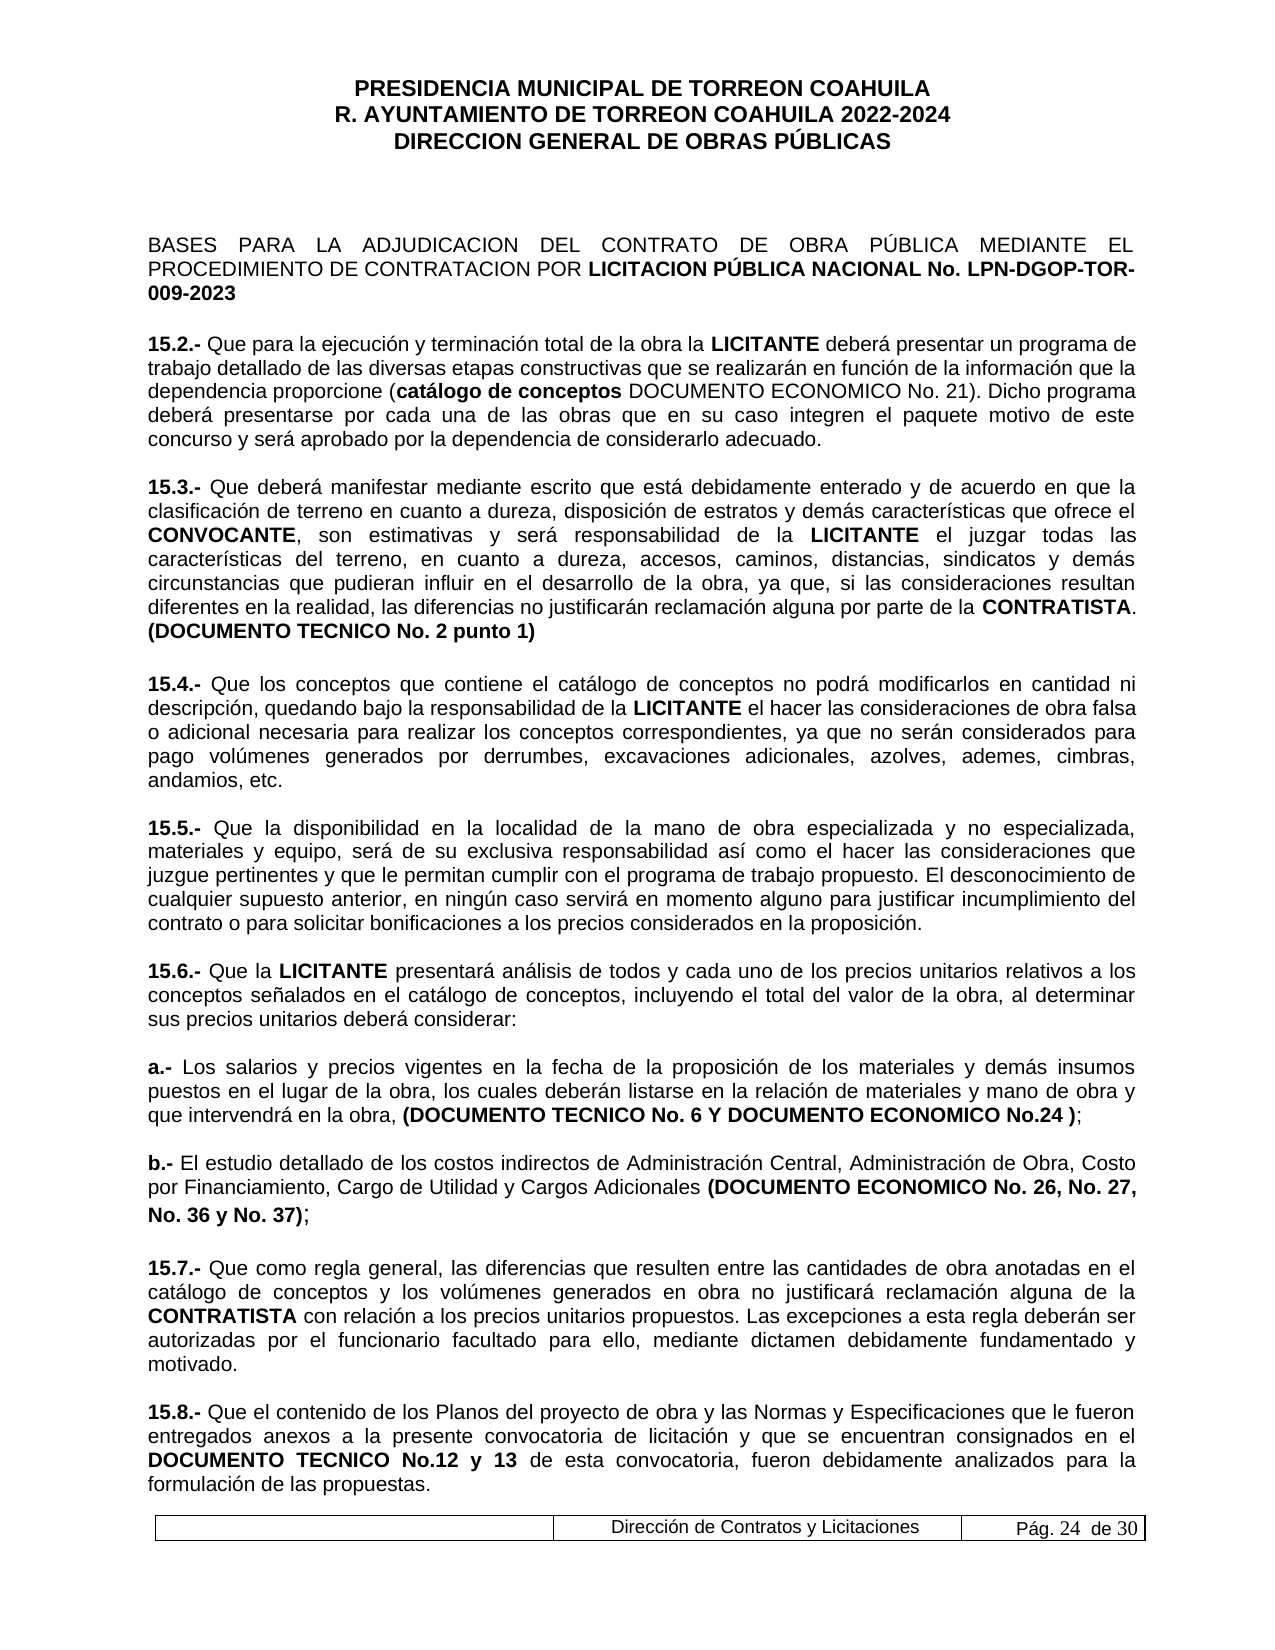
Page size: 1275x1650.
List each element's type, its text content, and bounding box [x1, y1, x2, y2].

text 15.2.- Que para la ejecución y terminación total de la obra la LICITANTE deberá presentar un programa de trabajo detallado de las diversas etapas constructivas que se realizarán en función de la información que la dependencia proporcione (catálogo de conceptos DOCUMENTO ECONOMICO No. 21). Dicho programa deberá presentarse por cada una de las obras que en su caso integren el paquete motivo de este concurso y será aprobado por la dependencia de considerarlo adecuado. [148, 331, 1137, 451]
text b.- El estudio detallado de los costos indirectos de Administración Central, Administración de Obra, Costo por Financiamiento, Cargo de Utilidad y Cargos Adicionales (DOCUMENTO ECONOMICO No. 26, No. 27, No. 36 y No. 37); [148, 1151, 1137, 1227]
text 15.5.- Que la disponibilidad en la localidad de la mano de obra especializada y no especializada, materiales y equipo, será de su exclusiva responsabilidad así como el hacer las consideraciones que juzgue pertinentes y que le permitan cumplir con el programa de trabajo propuesto. El desconocimiento de cualquier supuesto anterior, en ningún caso servirá en momento alguno para justificar incumplimiento del contrato o para solicitar bonificaciones a los precios considerados en la proposición. [148, 815, 1137, 935]
text 15.6.- Que la LICITANTE presentará análisis de todos y cada uno de los precios unitarios relativos a los conceptos señalados en el catálogo de conceptos, incluyendo el total del valor de la obra, al determinar sus precios unitarios deberá considerar: [148, 959, 1137, 1031]
text 15.3.- Que deberá manifestar mediante escrito que está debidamente enterado y de acuerdo en que la clasificación de terreno en cuanto a dureza, disposición de estratos y demás características que ofrece el CONVOCANTE, son estimativas y será responsabilidad de la LICITANTE el juzgar todas las características del terreno, en cuanto a dureza, accesos, caminos, distancias, sindicatos y demás circunstancias que pudieran influir en el desarrollo de la obra, ya que, si las consideraciones resultan diferentes en la realidad, las diferencias no justificarán reclamación alguna por parte de la CONTRATISTA.(DOCUMENTO TECNICO No. 2 punto 1) [148, 475, 1137, 643]
text a.- Los salarios y precios vigentes en la fecha de la proposición de los materiales y demás insumos puestos en el lugar de la obra, los cuales deberán listarse en la relación de materiales y mano de obra y que intervendrá en la obra, (DOCUMENTO TECNICO No. 6 Y DOCUMENTO ECONOMICO No.24 ); [148, 1055, 1137, 1127]
text 15.4.- Que los conceptos que contiene el catálogo de conceptos no podrá modificarlos en cantidad ni descripción, quedando bajo la responsabilidad de la LICITANTE el hacer las consideraciones de obra falsa o adicional necesaria para realizar los conceptos correspondientes, ya que no serán considerados para pago volúmenes generados por derrumbes, excavaciones adicionales, azolves, ademes, cimbras, andamios, etc. [148, 672, 1137, 791]
text 15.7.- Que como regla general, las diferencias que resulten entre las cantidades de obra anotadas en el catálogo de conceptos y los volúmenes generados en obra no justificará reclamación alguna de la CONTRATISTA con relación a los precios unitarios propuestos. Las excepciones a esta regla deberán ser autorizadas por el funcionario facultado para ello, mediante dictamen debidamente fundamentado y motivado. [148, 1256, 1137, 1376]
text 15.8.- Que el contenido de los Planos del proyecto de obra y las Normas y Especificaciones que le fueron entregados anexos a la presente convocatoria de licitación y que se encuentran consignados en el DOCUMENTO TECNICO No.12 y 13 de esta convocatoria, fueron debidamente analizados para la formulación de las propuestas. [148, 1400, 1137, 1496]
